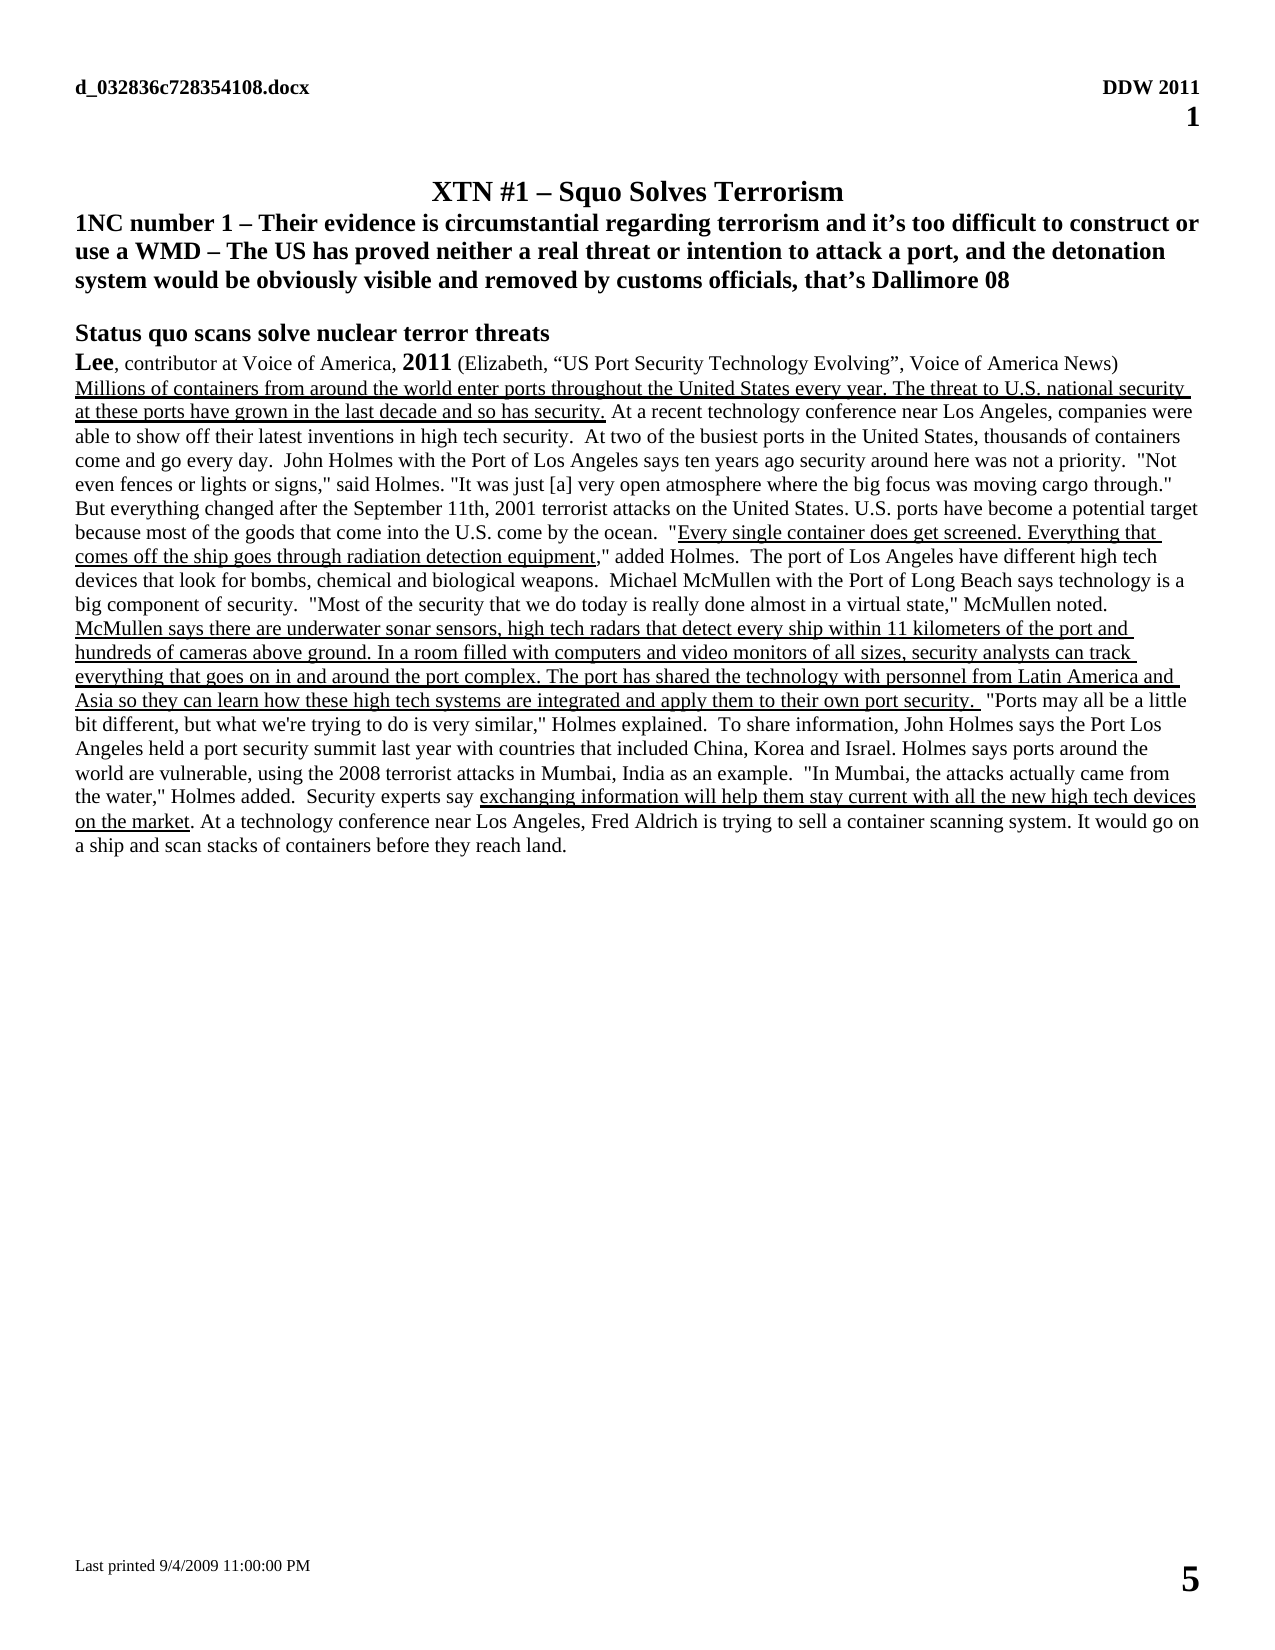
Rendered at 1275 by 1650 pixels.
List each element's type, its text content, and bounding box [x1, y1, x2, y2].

text 1NC number 1 – Their evidence is circumstantial regarding terrorism and it’s too difficult to construct or use a WMD – The US has proved neither a real threat or intention to attack a port, and the detonation system would be obviously visible and removed by customs officials, that’s Dallimore 08 [75, 208, 1200, 294]
subtitle XTN #1 – Squo Solves Terrorism [75, 174, 1200, 208]
text Millions of containers from around the world enter ports throughout the United States every year. The threat to U.S. national security at these ports have grown in the last decade and so has security. At a recent technology conference near Los Angeles, companies were able to show off their latest inventions in high tech security. At two of the busiest ports in the United States, thousands of containers come and go every day. John Holmes with the Port of Los Angeles says ten years ago security around here was not a priority. "Not even fences or lights or signs," said Holmes. "It was just [a] very open atmosphere where the big focus was moving cargo through." But everything changed after the September 11th, 2001 terrorist attacks on the United States. U.S. ports have become a potential target because most of the goods that come into the U.S. come by the ocean. "Every single container does get screened. Everything that comes off the ship goes through radiation detection equipment," added Holmes. The port of Los Angeles have different high tech devices that look for bombs, chemical and biological weapons. Michael McMullen with the Port of Long Beach says technology is a big component of security. "Most of the security that we do today is really done almost in a virtual state," McMullen noted. McMullen says there are underwater sonar sensors, high tech radars that detect every ship within 11 kilometers of the port and hundreds of cameras above ground. In a room filled with computers and video monitors of all sizes, security analysts can track everything that goes on in and around the port complex. The port has shared the technology with personnel from Latin America and Asia so they can learn how these high tech systems are integrated and apply them to their own port security. "Ports may all be a little bit different, but what we're trying to do is very similar," Holmes explained. To share information, John Holmes says the Port Los Angeles held a port security summit last year with countries that included China, Korea and Israel. Holmes says ports around the world are vulnerable, using the 2008 terrorist attacks in Mumbai, India as an example. "In Mumbai, the attacks actually came from the water," Holmes added. Security experts say exchanging information will help them stay current with all the new high tech devices on the market. At a technology conference near Los Angeles, Fred Aldrich is trying to sell a container scanning system. It would go on a ship and scan stacks of containers before they reach land. [75, 375, 1200, 857]
text Lee, contributor at Voice of America, 2011 (Elizabeth, “US Port Security Technology Evolving”, Voice of America News) [75, 347, 1200, 375]
text Status quo scans solve nuclear terror threats [75, 318, 1200, 347]
